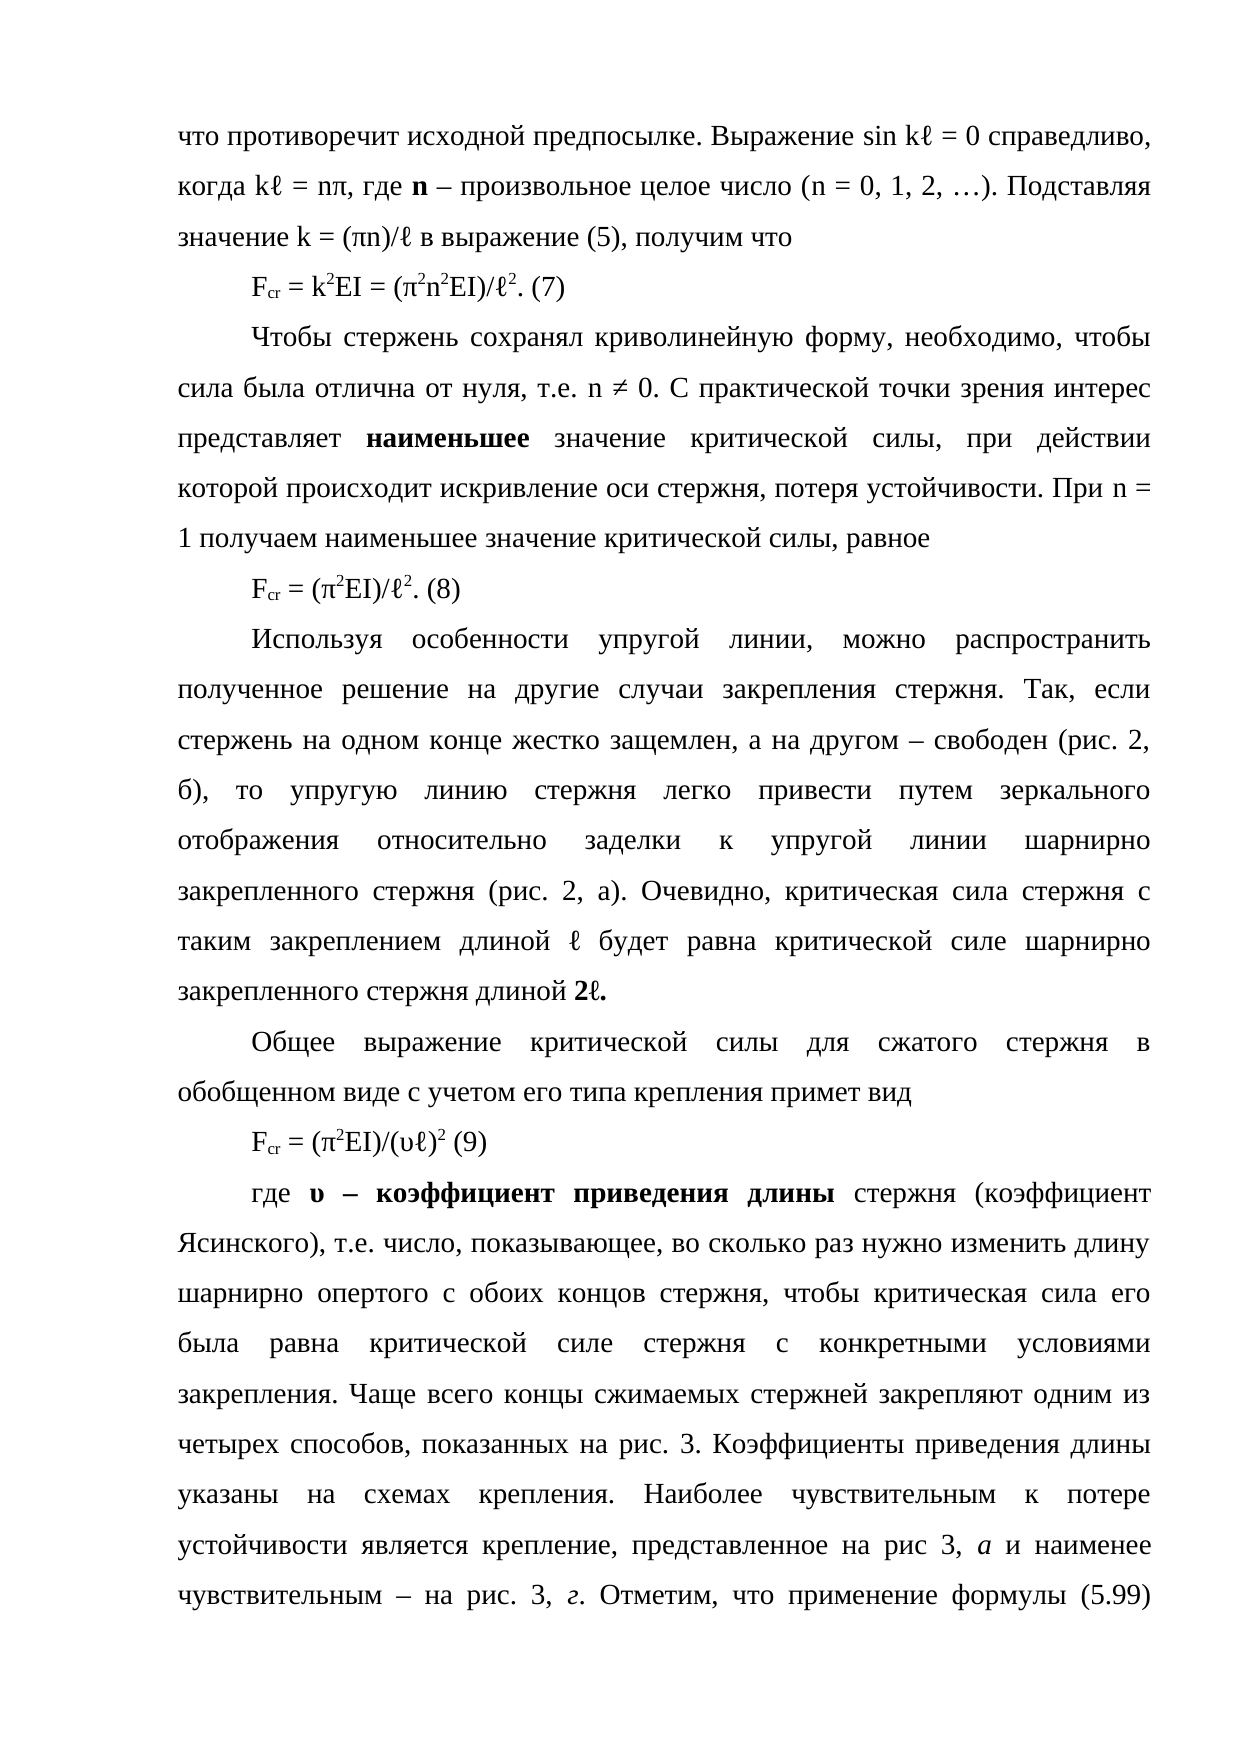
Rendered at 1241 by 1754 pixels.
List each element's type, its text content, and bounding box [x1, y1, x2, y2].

text Fcr = (π2EI)/(υℓ)2 (9) [177, 1124, 1152, 1158]
text Fcr = k2EI = (π2n2EI)/ℓ2. (7) [177, 269, 1152, 303]
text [177, 1175, 1152, 1611]
text Чтобы стержень сохранял криволинейную форму, необходимо, чтобы сила была отлична от нуля, т.е. n ≠ 0. С практической точки зрения интерес представляет наименьшее значение критической силы, при действии которой происходит искривление оси стержня, потеря устойчивости. При n = 1 получаем наименьшее значение критической силы, равное [177, 319, 1152, 554]
text Используя особенности упругой линии, можно распространить полученное решение на другие случаи закрепления стержня. Так, если стержень на одном конце жестко защемлен, а на другом – свободен (рис. 2, б), то упругую линию стержня легко привести путем зеркального отображения относительно заделки к упругой линии шарнирно закрепленного стержня (рис. 2, а). Очевидно, критическая сила стержня с таким закреплением длиной ℓ будет равна критической силе шарнирно закрепленного стержня длиной 2ℓ. [177, 621, 1152, 1007]
text Общее выражение критической силы для сжатого стержня в обобщенном виде с учетом его типа крепления примет вид [177, 1024, 1152, 1108]
text Fcr = (π2EI)/ℓ2. (8) [177, 571, 1152, 604]
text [177, 118, 1152, 252]
